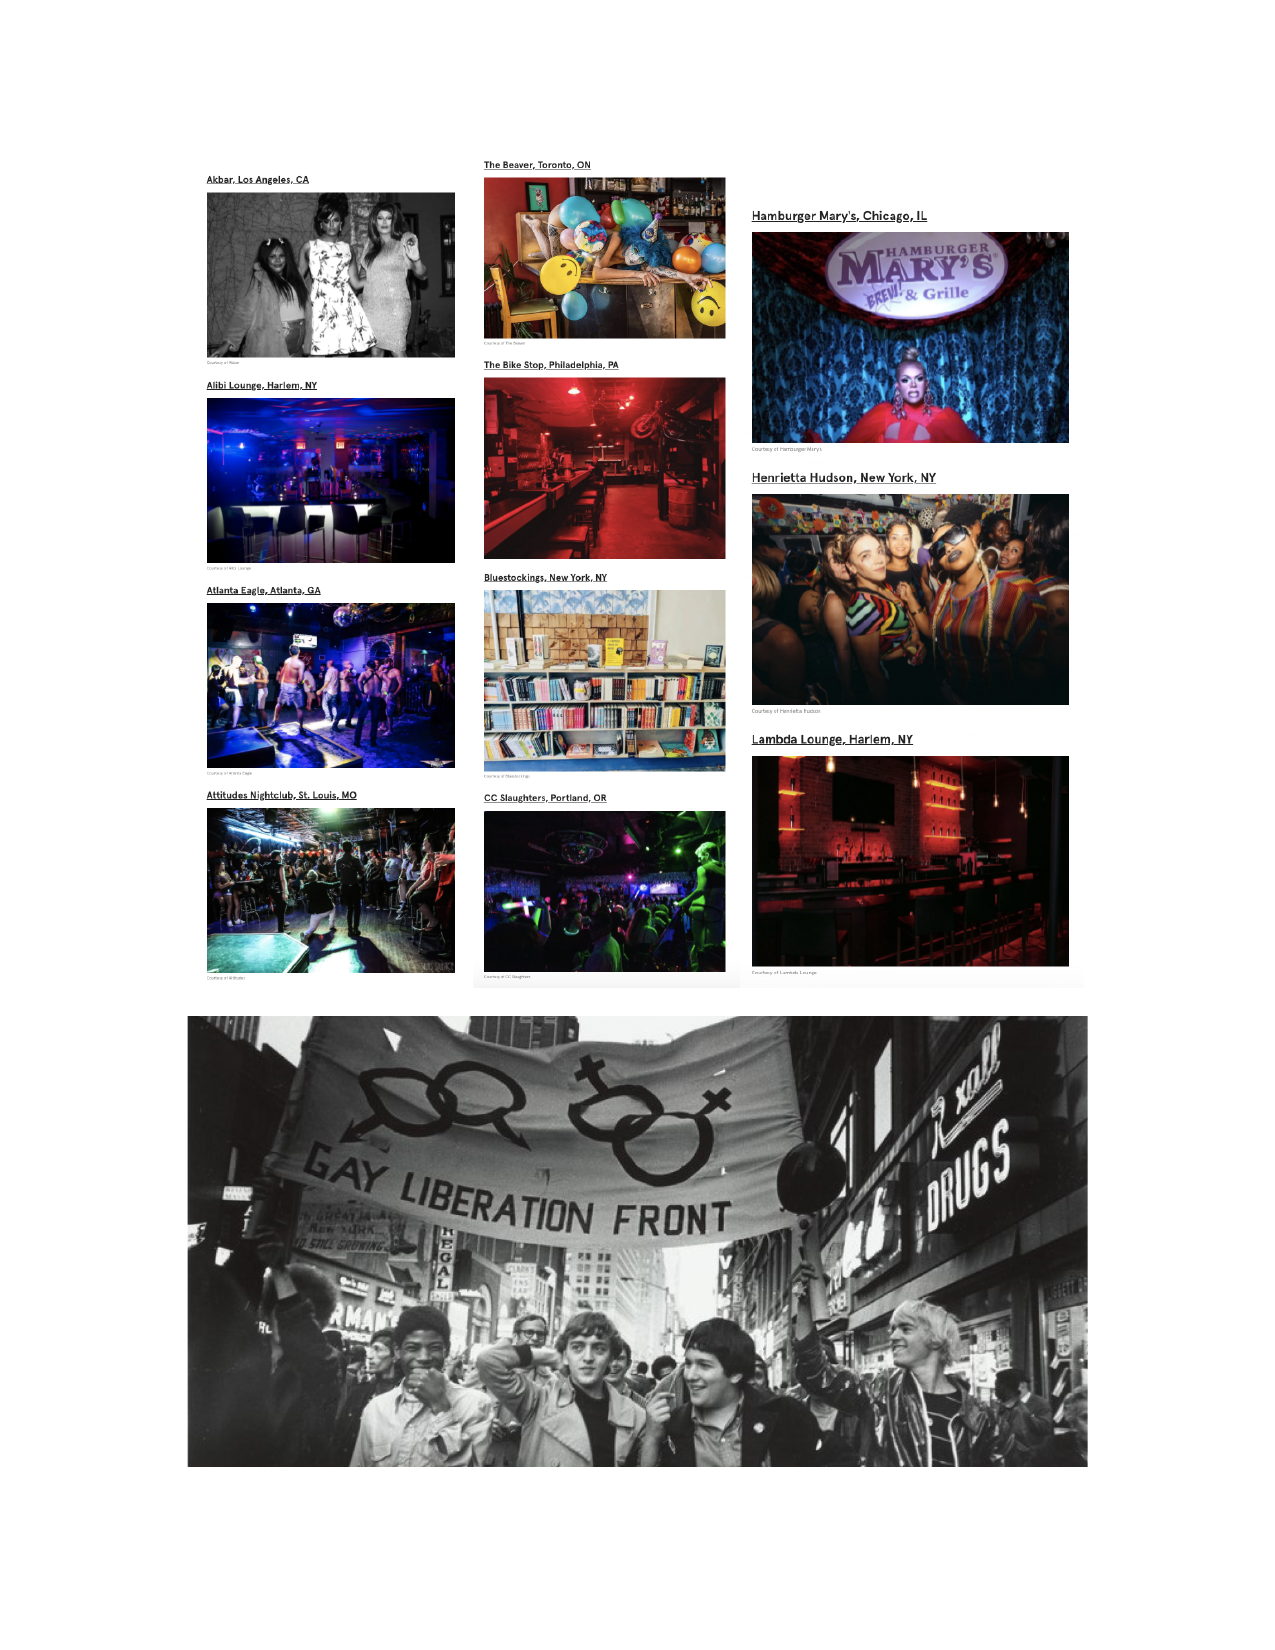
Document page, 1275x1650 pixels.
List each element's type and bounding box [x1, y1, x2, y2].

picture [187, 1016, 1088, 1467]
picture [187, 150, 1084, 988]
